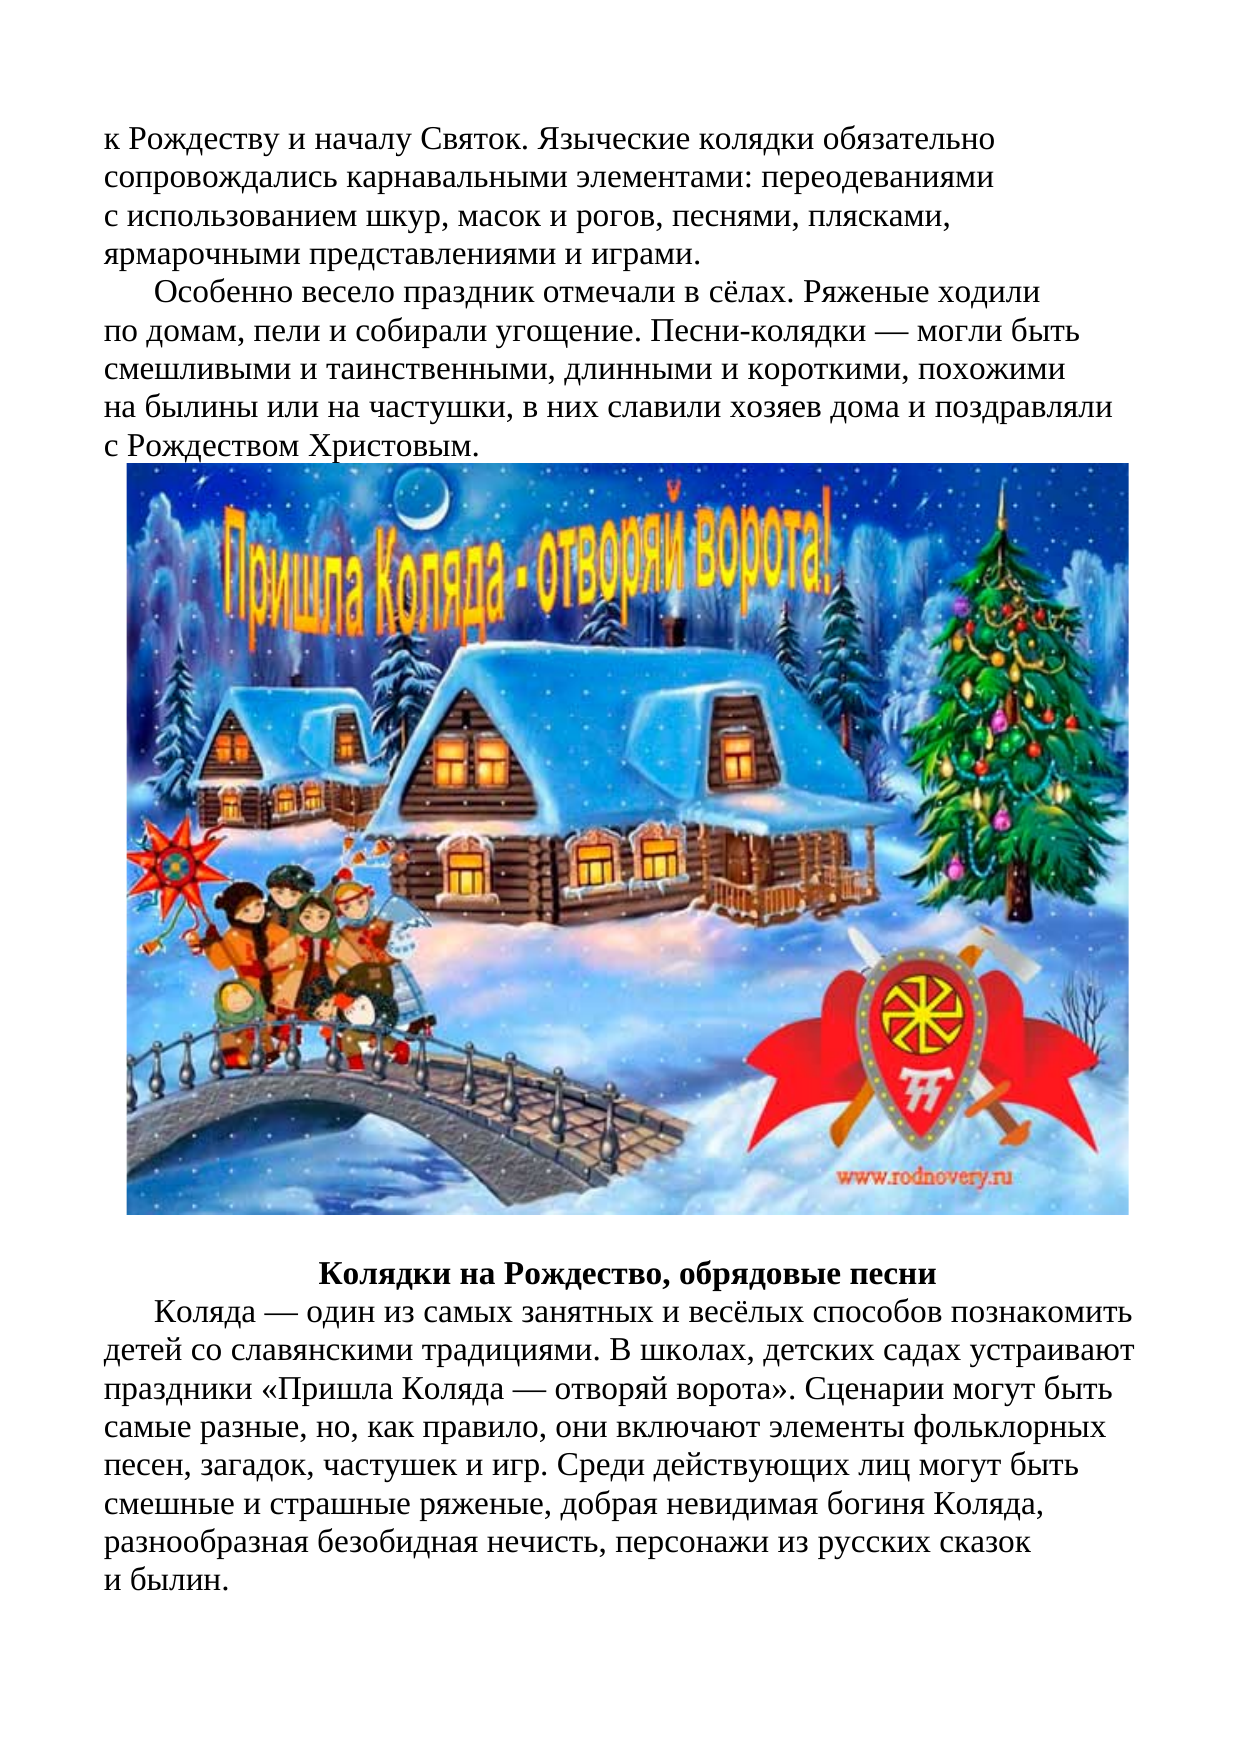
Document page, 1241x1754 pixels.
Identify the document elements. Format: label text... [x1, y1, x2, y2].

text Колядки на Рождество, обрядовые песни [103, 1253, 1152, 1291]
text Коляда — один из самых занятных и весёлых способов познакомить детей со славянскими традициями. В школах, детских садах устраивают праздники «Пришла Коляда — отворяй ворота». Сценарии могут быть самые разные, но, как правило, они включают элементы фольклорных песен, загадок, частушек и игр. Среди действующих лиц могут быть смешные и страшные ряженые, добрая невидимая богиня Коляда, разнообразная безобидная нечисть, персонажи из русских сказок и былин. [103, 1291, 1152, 1598]
text Особенно весело праздник отмечали в сёлах. Ряженые ходили по домам, пели и собирали угощение. Песни-колядки — могли быть смешливыми и таинственными, длинными и короткими, похожими на былины или на частушки, в них славили хозяев дома и поздравляли с Рождеством Христовым. [103, 271, 1152, 463]
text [103, 118, 1152, 271]
picture [126, 463, 1129, 1215]
